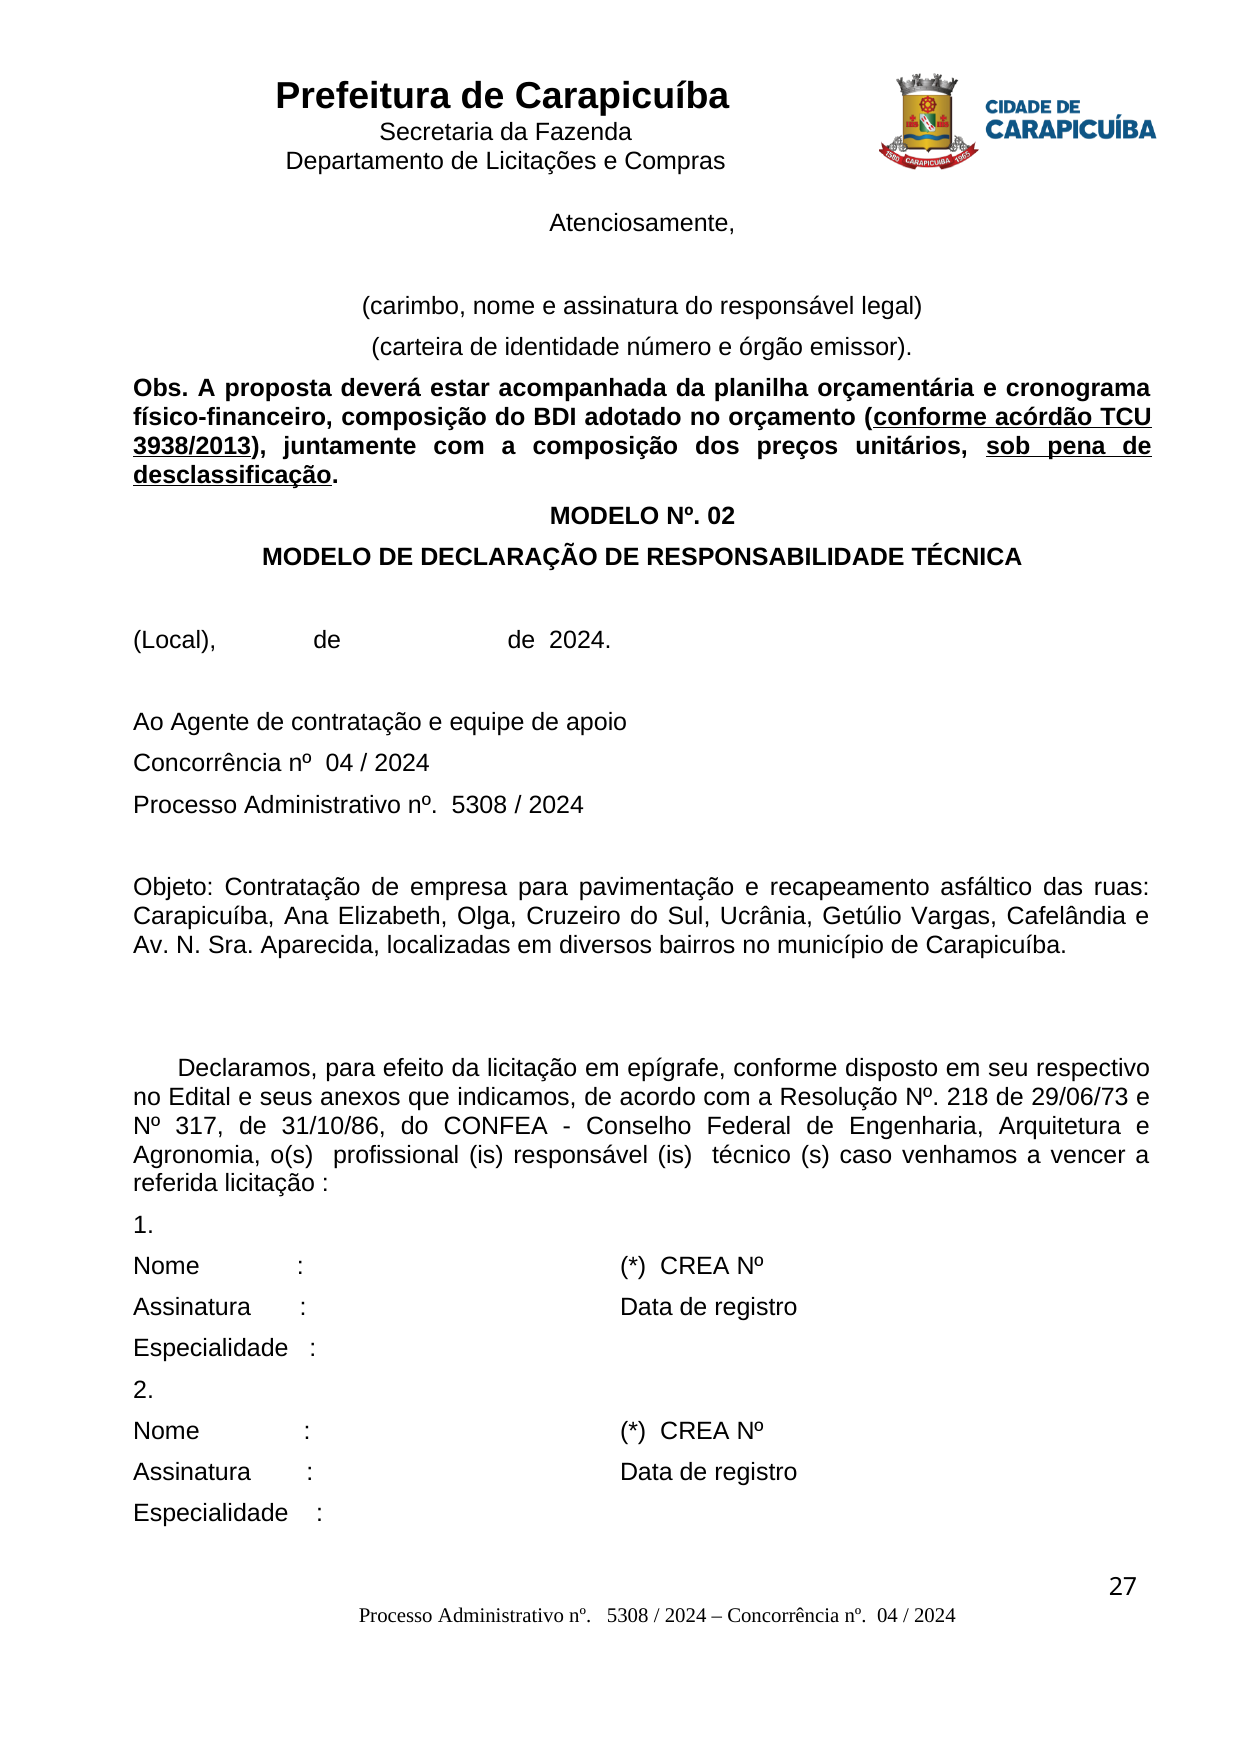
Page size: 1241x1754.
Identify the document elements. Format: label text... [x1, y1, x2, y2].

text MODELO Nº. 02 [133, 501, 1152, 530]
text Assinatura : Data de registro [133, 1457, 1152, 1486]
text Atenciosamente, [133, 208, 1152, 237]
text Especialidade : [133, 1498, 1152, 1527]
text Declaramos, para efeito da licitação em epígrafe, conforme disposto em seu respectivo no Edital e seus anexos que indicamos, de acordo com a Resolução Nº. 218 de 29/06/73 e Nº 317, de 31/10/86, do CONFEA - Conselho Federal de Engenharia, Arquitetura e Agronomia, o(s) profissional (is) responsável (is) técnico (s) caso venhamos a vencer a referida licitação : [133, 1053, 1152, 1197]
text (carimbo, nome e assinatura do responsável legal) [133, 291, 1152, 320]
text MODELO DE DECLARAÇÃO DE RESPONSABILIDADE TÉCNICA [133, 542, 1152, 571]
text Especialidade : [133, 1333, 1152, 1362]
text Objeto: Contratação de empresa para pavimentação e recapeamento asfáltico das ruas: Carapicuíba, Ana Elizabeth, Olga, Cruzeiro do Sul, Ucrânia, Getúlio Vargas, Cafelândia e Av. N. Sra. Aparecida, localizadas em diversos bairros no município de Carapicuíba. [133, 872, 1152, 958]
text Nome : (*) CREA Nº [133, 1416, 1152, 1445]
text Nome : (*) CREA Nº [133, 1251, 1152, 1280]
text (carteira de identidade número e órgão emissor). [133, 332, 1152, 361]
text 2. [133, 1375, 1152, 1403]
text Ao Agente de contratação e equipe de apoio [133, 707, 1152, 736]
picture [877, 65, 1159, 172]
text Processo Administrativo nº. 5308 / 2024 [133, 790, 1152, 818]
text Obs. A proposta deverá estar acompanhada da planilha orçamentária e cronograma físico-financeiro, composição do BDI adotado no orçamento (conforme acórdão TCU 3938/2013), juntamente com a composição dos preços unitários, sob pena de desclassificação. [133, 373, 1152, 488]
text Concorrência nº 04 / 2024 [133, 748, 1152, 777]
text Assinatura : Data de registro [133, 1292, 1152, 1321]
text (Local), de de 2024. [133, 625, 1152, 653]
text 1. [133, 1210, 1152, 1238]
